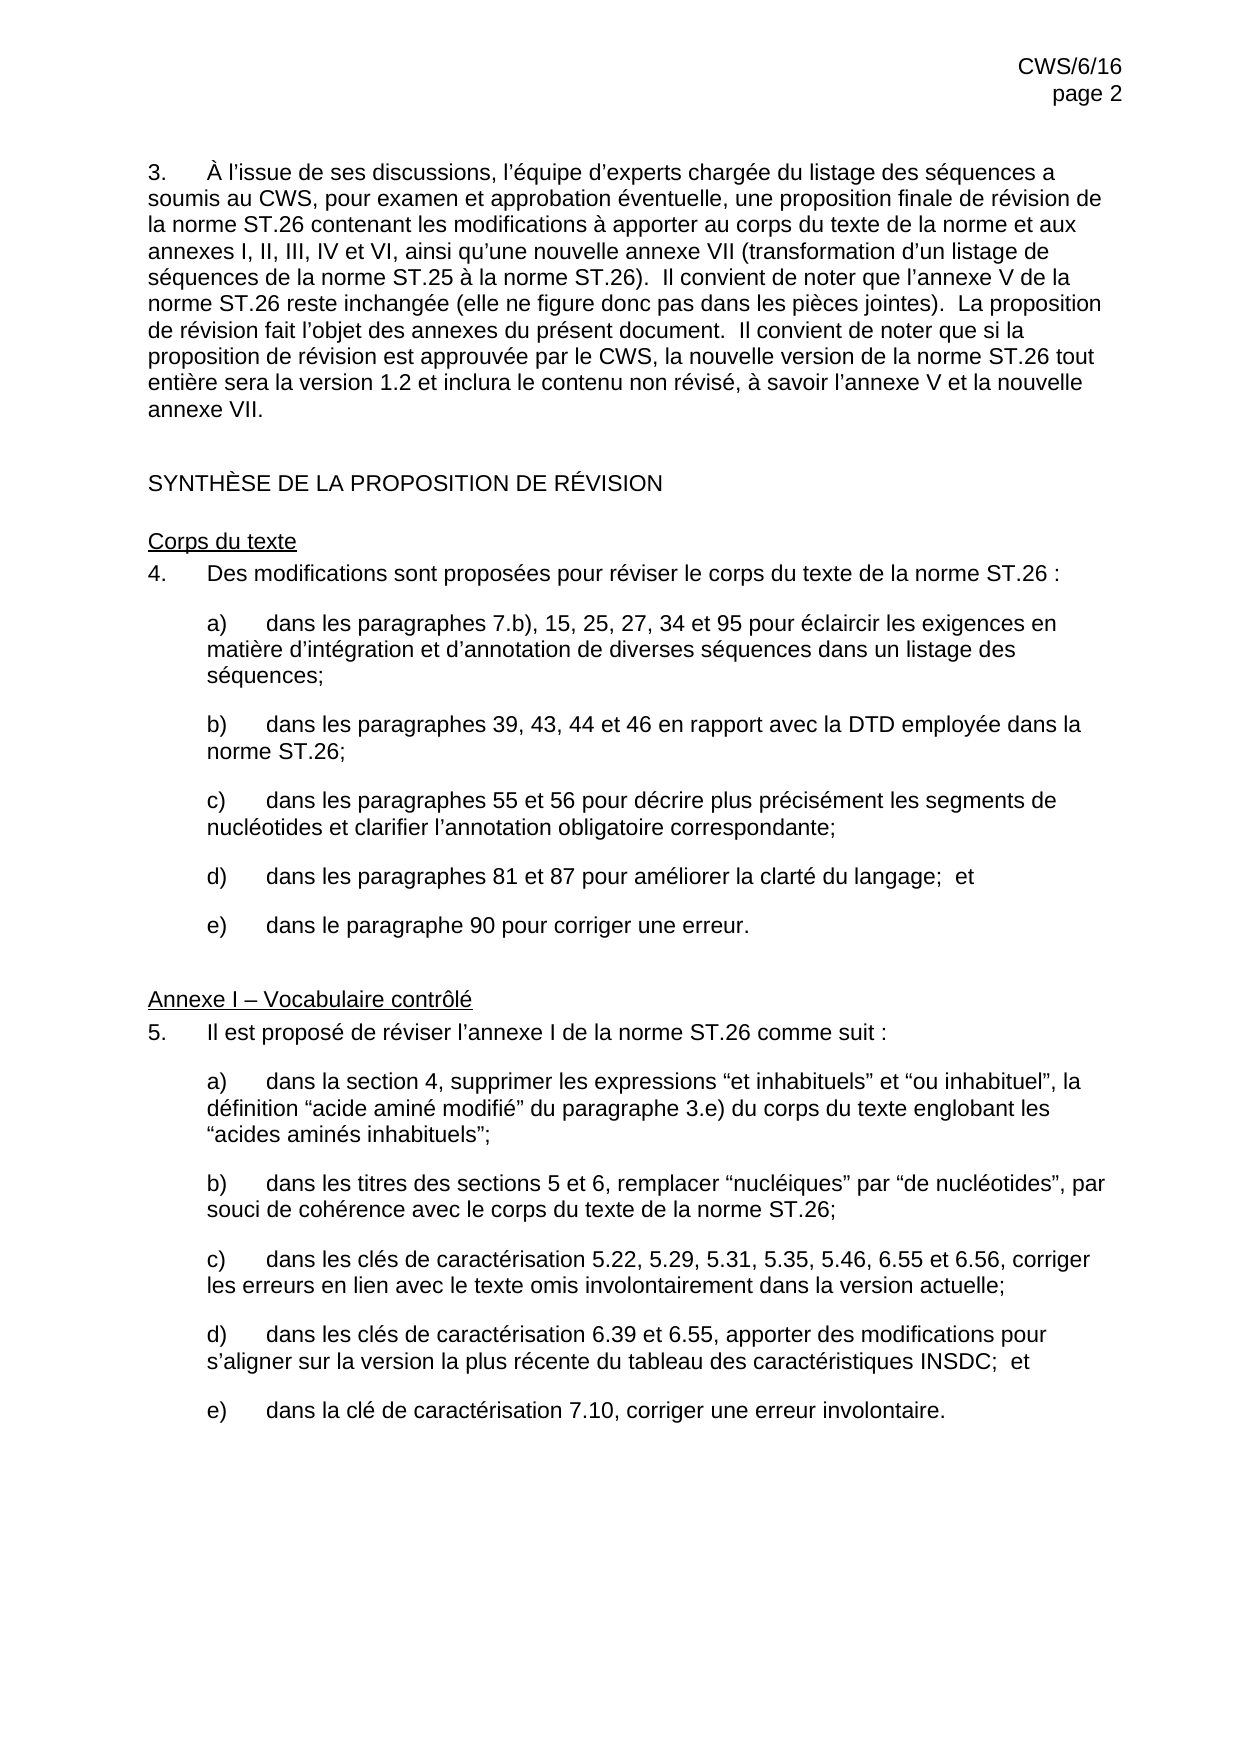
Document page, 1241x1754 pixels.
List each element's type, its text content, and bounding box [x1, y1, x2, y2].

list dans la section 4, supprimer les expressions “et inhabituels” et “ou inhabituel”, la définition “acide aminé modifié” du paragraphe 3.e) du corps du texte englobant les “acides aminés inhabituels”; [207, 1068, 1122, 1147]
text À l’issue de ses discussions, l’équipe d’experts chargée du listage des séquences a soumis au CWS, pour examen et approbation éventuelle, une proposition finale de révision de la norme ST.26 contenant les modifications à apporter au corps du texte de la norme et aux annexes I, II, III, IV et VI, ainsi qu’une nouvelle annexe VII (transformation d’un listage de séquences de la norme ST.25 à la norme ST.26). Il convient de noter que l’annexe V de la norme ST.26 reste inchangée (elle ne figure donc pas dans les pièces jointes). La proposition de révision fait l’objet des annexes du présent document. Il convient de noter que si la proposition de révision est approuvée par le CWS, la nouvelle version de la norme ST.26 tout entière sera la version 1.2 et inclura le contenu non révisé, à savoir l’annexe V et la nouvelle annexe VII. [148, 158, 1122, 422]
list dans les paragraphes 55 et 56 pour décrire plus précisément les segments de nucléotides et clarifier l’annotation obligatoire correspondante; [207, 787, 1122, 840]
list dans la clé de caractérisation 7.10, corriger une erreur involontaire. [207, 1397, 1122, 1423]
text Il est proposé de réviser l’annexe I de la norme ST.26 comme suit : [148, 1019, 1122, 1045]
list dans les clés de caractérisation 5.22, 5.29, 5.31, 5.35, 5.46, 6.55 et 6.56, corriger les erreurs en lien avec le texte omis involontairement dans la version actuelle; [207, 1246, 1122, 1298]
list dans les clés de caractérisation 6.39 et 6.55, apporter des modifications pour s’aligner sur la version la plus récente du tableau des caractéristiques INSDC; et [207, 1321, 1122, 1374]
list dans le paragraphe 90 pour corriger une erreur. [207, 912, 1122, 938]
list dans les paragraphes 39, 43, 44 et 46 en rapport avec la DTD employée dans la norme ST.26; [207, 711, 1122, 764]
list dans les titres des sections 5 et 6, remplacer “nucléiques” par “de nucléotides”, par souci de cohérence avec le corps du texte de la norme ST.26; [207, 1170, 1122, 1223]
text Des modifications sont proposées pour réviser le corps du texte de la norme ST.26 : [148, 560, 1122, 587]
list dans les paragraphes 81 et 87 pour améliorer la clarté du langage; et [207, 863, 1122, 889]
list dans les paragraphes 7.b), 15, 25, 27, 34 et 95 pour éclaircir les exigences en matière d’intégration et d’annotation de diverses séquences dans un listage des séquences; [207, 609, 1122, 688]
subtitle Synthèse de la proposition de révision [148, 470, 1122, 496]
subtitle Corps du texte [148, 528, 1122, 554]
subtitle Annexe I – Vocabulaire contrôlé [148, 986, 1122, 1013]
